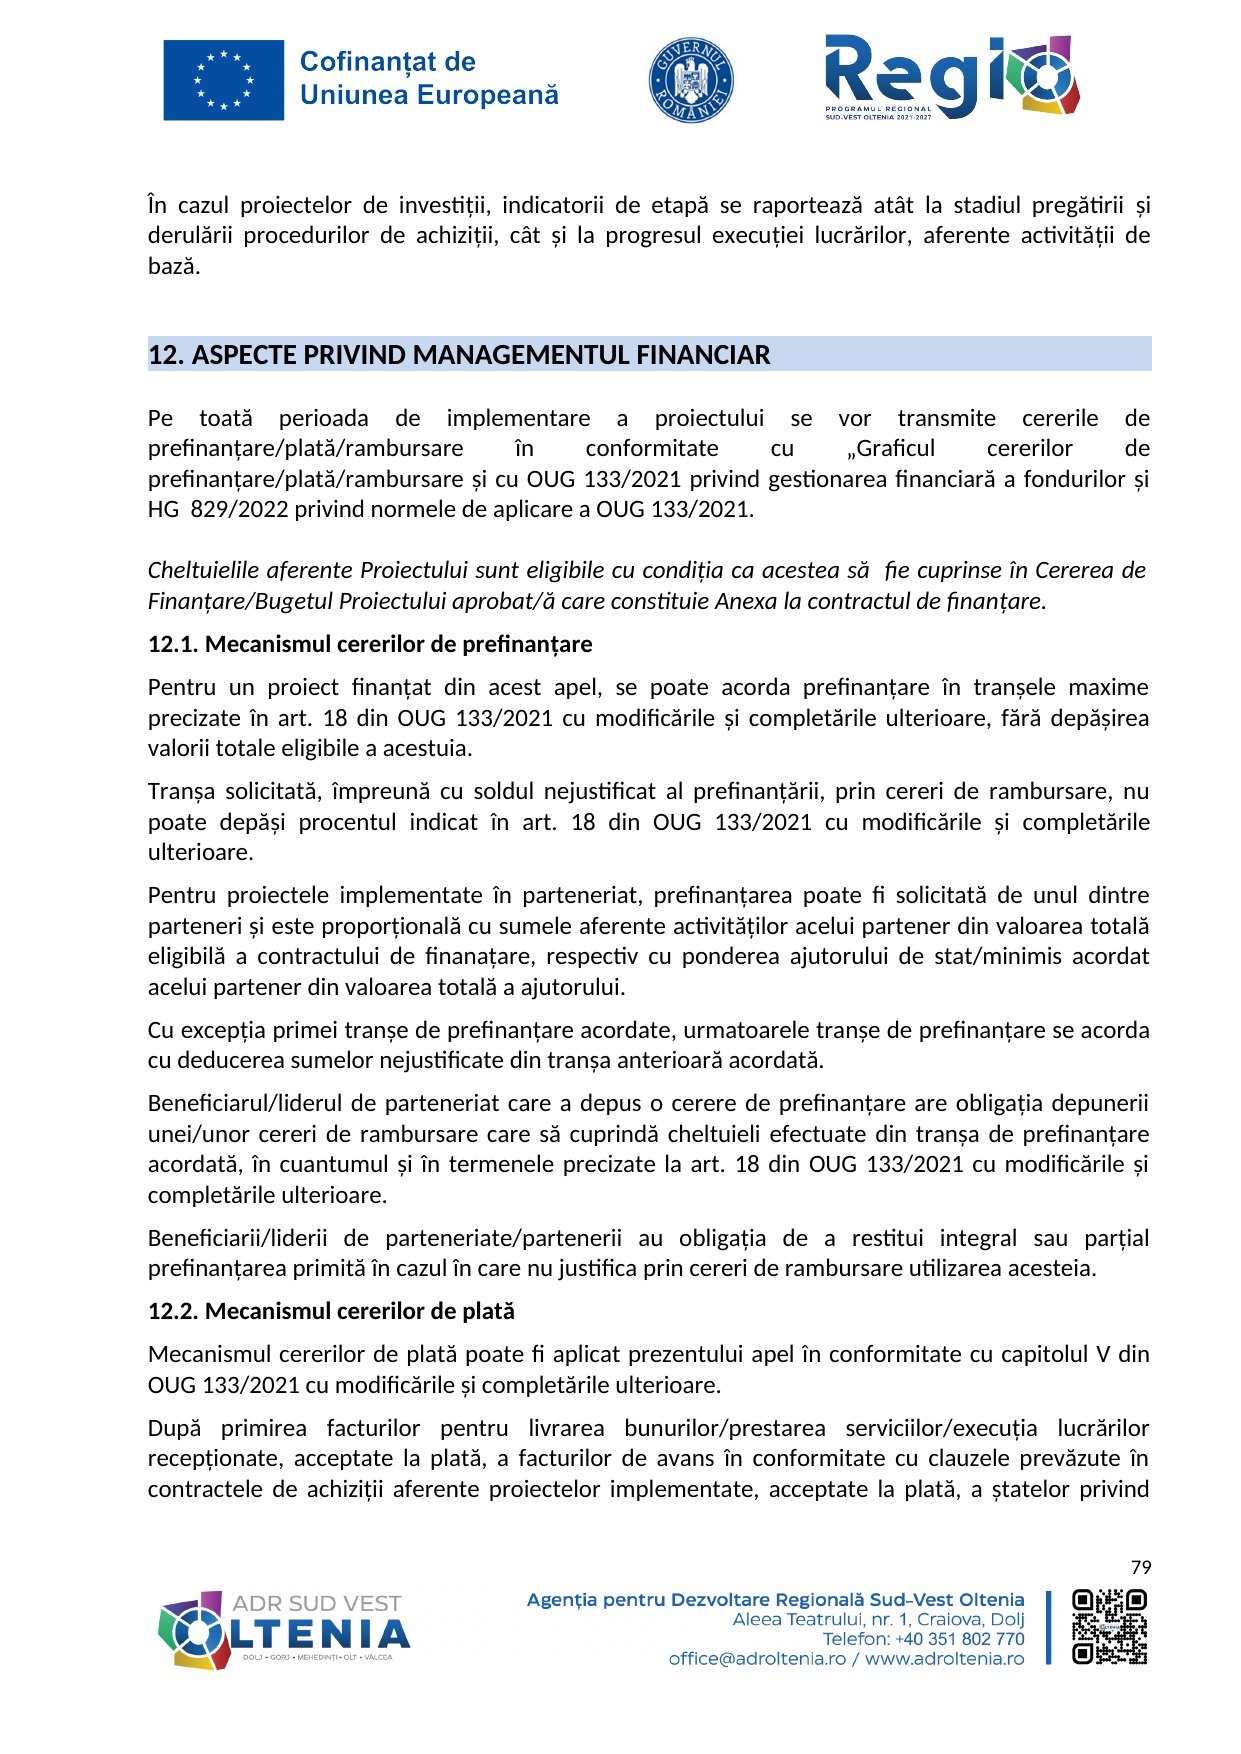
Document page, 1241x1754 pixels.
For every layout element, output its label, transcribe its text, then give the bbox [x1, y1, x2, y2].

text Pe toată perioada de implementare a proiectului se vor transmite cererile de prefinanțare/plată/rambursare în conformitate cu „Graficul cererilor de prefinanțare/plată/rambursare și cu OUG 133/2021 privind gestionarea financiară a fondurilor și HG 829/2022 privind normele de aplicare a OUG 133/2021. [148, 402, 1152, 524]
picture [148, 1579, 1152, 1677]
text 12.1. Mecanismul cererilor de prefinanțare [148, 628, 1152, 659]
picture [823, 33, 1082, 122]
text Tranșa solicitată, împreună cu soldul nejustificat al prefinanțării, prin cereri de rambursare, nu poate depăși procentul indicat în art. 18 din OUG 133/2021 cu modificările și completările ulterioare. [148, 775, 1152, 867]
text În cazul proiectelor de investiţii, indicatorii de etapă se raportează atât la stadiul pregătirii şi derulării procedurilor de achiziţii, cât şi la progresul execuţiei lucrărilor, aferente activităţii de bază. [148, 189, 1152, 280]
text Cu excepția primei tranșe de prefinanțare acordate, urmatoarele tranșe de prefinanțare se acorda cu deducerea sumelor nejustificate din tranșa anterioară acordată. [148, 1014, 1152, 1075]
text Pentru un proiect finanțat din acest apel, se poate acorda prefinanțare în tranșele maxime precizate în art. 18 din OUG 133/2021 cu modificările și completările ulterioare, fără depășirea valorii totale eligibile a acestuia. [148, 671, 1152, 763]
text Mecanismul cererilor de plată poate fi aplicat prezentului apel în conformitate cu capitolul V din OUG 133/2021 cu modificările și completările ulterioare. [148, 1338, 1152, 1399]
text Cheltuielile aferente Proiectului sunt eligibile cu condiţia ca acestea să fie cuprinse în Cererea de Finanțare/Bugetul Proiectului aprobat/ă care constituie Anexa la contractul de finanțare. [148, 554, 1152, 616]
picture [645, 35, 739, 125]
picture [158, 35, 561, 124]
text 12.2. Mecanismul cererilor de plată [148, 1296, 1152, 1326]
text Beneficiarii/liderii de parteneriate/partenerii au obligația de a restitui integral sau parțial prefinanțarea primită în cazul în care nu justifica prin cereri de rambursare utilizarea acesteia. [148, 1222, 1152, 1283]
text Beneficiarul/liderul de parteneriat care a depus o cerere de prefinanțare are obligația depunerii unei/unor cereri de rambursare care să cuprindă cheltuieli efectuate din tranșa de prefinanțare acordată, în cuantumul și în termenele precizate la art. 18 din OUG 133/2021 cu modificările și completările ulterioare. [148, 1087, 1152, 1209]
text Pentru proiectele implementate în parteneriat, prefinanțarea poate fi solicitată de unul dintre parteneri și este proporțională cu sumele aferente activităților acelui partener din valoarea totală eligibilă a contractului de finanațare, respectiv cu ponderea ajutorului de stat/minimis acordat acelui partener din valoarea totală a ajutorului. [148, 879, 1152, 1001]
text 12. ASPECTE PRIVIND MANAGEMENTUL FINANCIAR [148, 336, 1152, 371]
